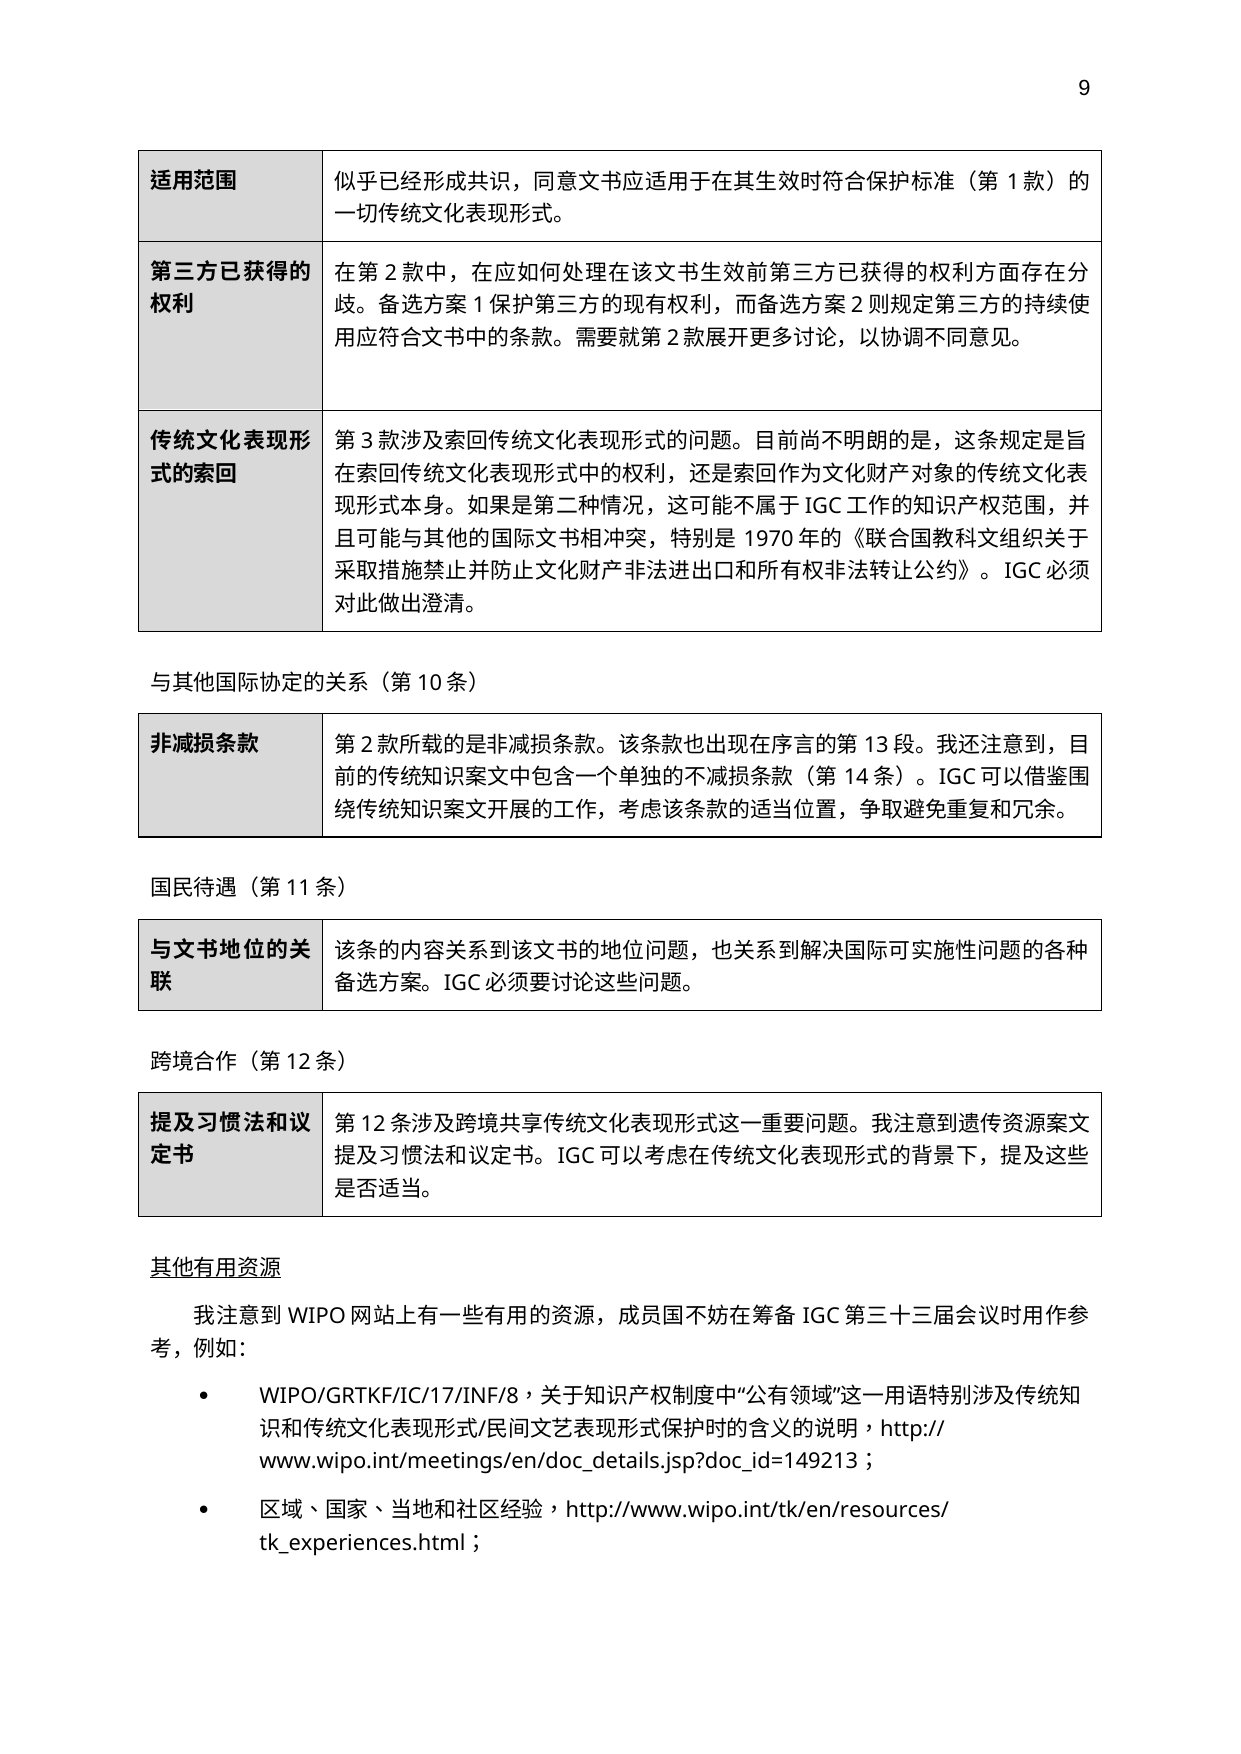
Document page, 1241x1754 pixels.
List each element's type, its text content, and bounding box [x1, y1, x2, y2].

table_header 与文书地位的关联 [139, 920, 322, 1010]
table_header 提及习惯法和议定书 [139, 1093, 322, 1216]
table_header 第12条涉及跨境共享传统文化表现形式这一重要问题。我注意到遗传资源案文提及习惯法和议定书。IGC可以考虑在传统文化表现形式的背景下，提及这些是否适当。 [323, 1093, 1101, 1216]
text 我注意到WIPO网站上有一些有用的资源，成员国不妨在筹备IGC第三十三届会议时用作参考，例如： [150, 1298, 1090, 1363]
table_cell 传统文化表现形式的索回 [139, 411, 322, 631]
table_cell 第3款涉及索回传统文化表现形式的问题。目前尚不明朗的是，这条规定是旨在索回传统文化表现形式中的权利，还是索回作为文化财产对象的传统文化表现形式本身。如果是第二种情况，这可能不属于IGC工作的知识产权范围，并且可能与其他的国际文书相冲突，特别是1970年的《联合国教科文组织关于采取措施禁止并防止文化财产非法进出口和所有权非法转让公约》。IGC必须对此做出澄清。 [323, 411, 1101, 631]
text 国民待遇（第11条） [150, 870, 1090, 902]
table_cell 在第2款中，在应如何处理在该文书生效前第三方已获得的权利方面存在分歧。备选方案1保护第三方的现有权利，而备选方案2则规定第三方的持续使用应符合文书中的条款。需要就第2款展开更多讨论，以协调不同意见。 [323, 242, 1101, 409]
table_cell 第三方已获得的权利 [139, 242, 322, 409]
text 与其他国际协定的关系（第10条） [150, 664, 1090, 697]
list WIPO/GRTKF/IC/17/INF/8，关于知识产权制度中“公有领域”这一用语特别涉及传统知识和传统文化表现形式/民间文艺表现形式保护时的含义的说明，http://www.wipo.int/meetings/en/doc_details.jsp?doc_id=149213； [200, 1379, 1090, 1477]
text 跨境合作（第12条） [150, 1043, 1090, 1076]
table_header 似乎已经形成共识，同意文书应适用于在其生效时符合保护标准（第1款）的一切传统文化表现形式。 [323, 151, 1101, 241]
table_header 非减损条款 [139, 714, 322, 836]
table_header 第2款所载的是非减损条款。该条款也出现在序言的第13段。我还注意到，目前的传统知识案文中包含一个单独的不减损条款（第14条）。IGC可以借鉴围绕传统知识案文开展的工作，考虑该条款的适当位置，争取避免重复和冗余。 [323, 714, 1101, 836]
table_header 该条的内容关系到该文书的地位问题，也关系到解决国际可实施性问题的各种备选方案。IGC必须要讨论这些问题。 [323, 920, 1101, 1010]
table_header 适用范围 [139, 151, 322, 241]
list 区域、国家、当地和社区经验，http://www.wipo.int/tk/en/resources/tk_experiences.html； [200, 1493, 1090, 1558]
text 其他有用资源 [150, 1249, 1090, 1282]
